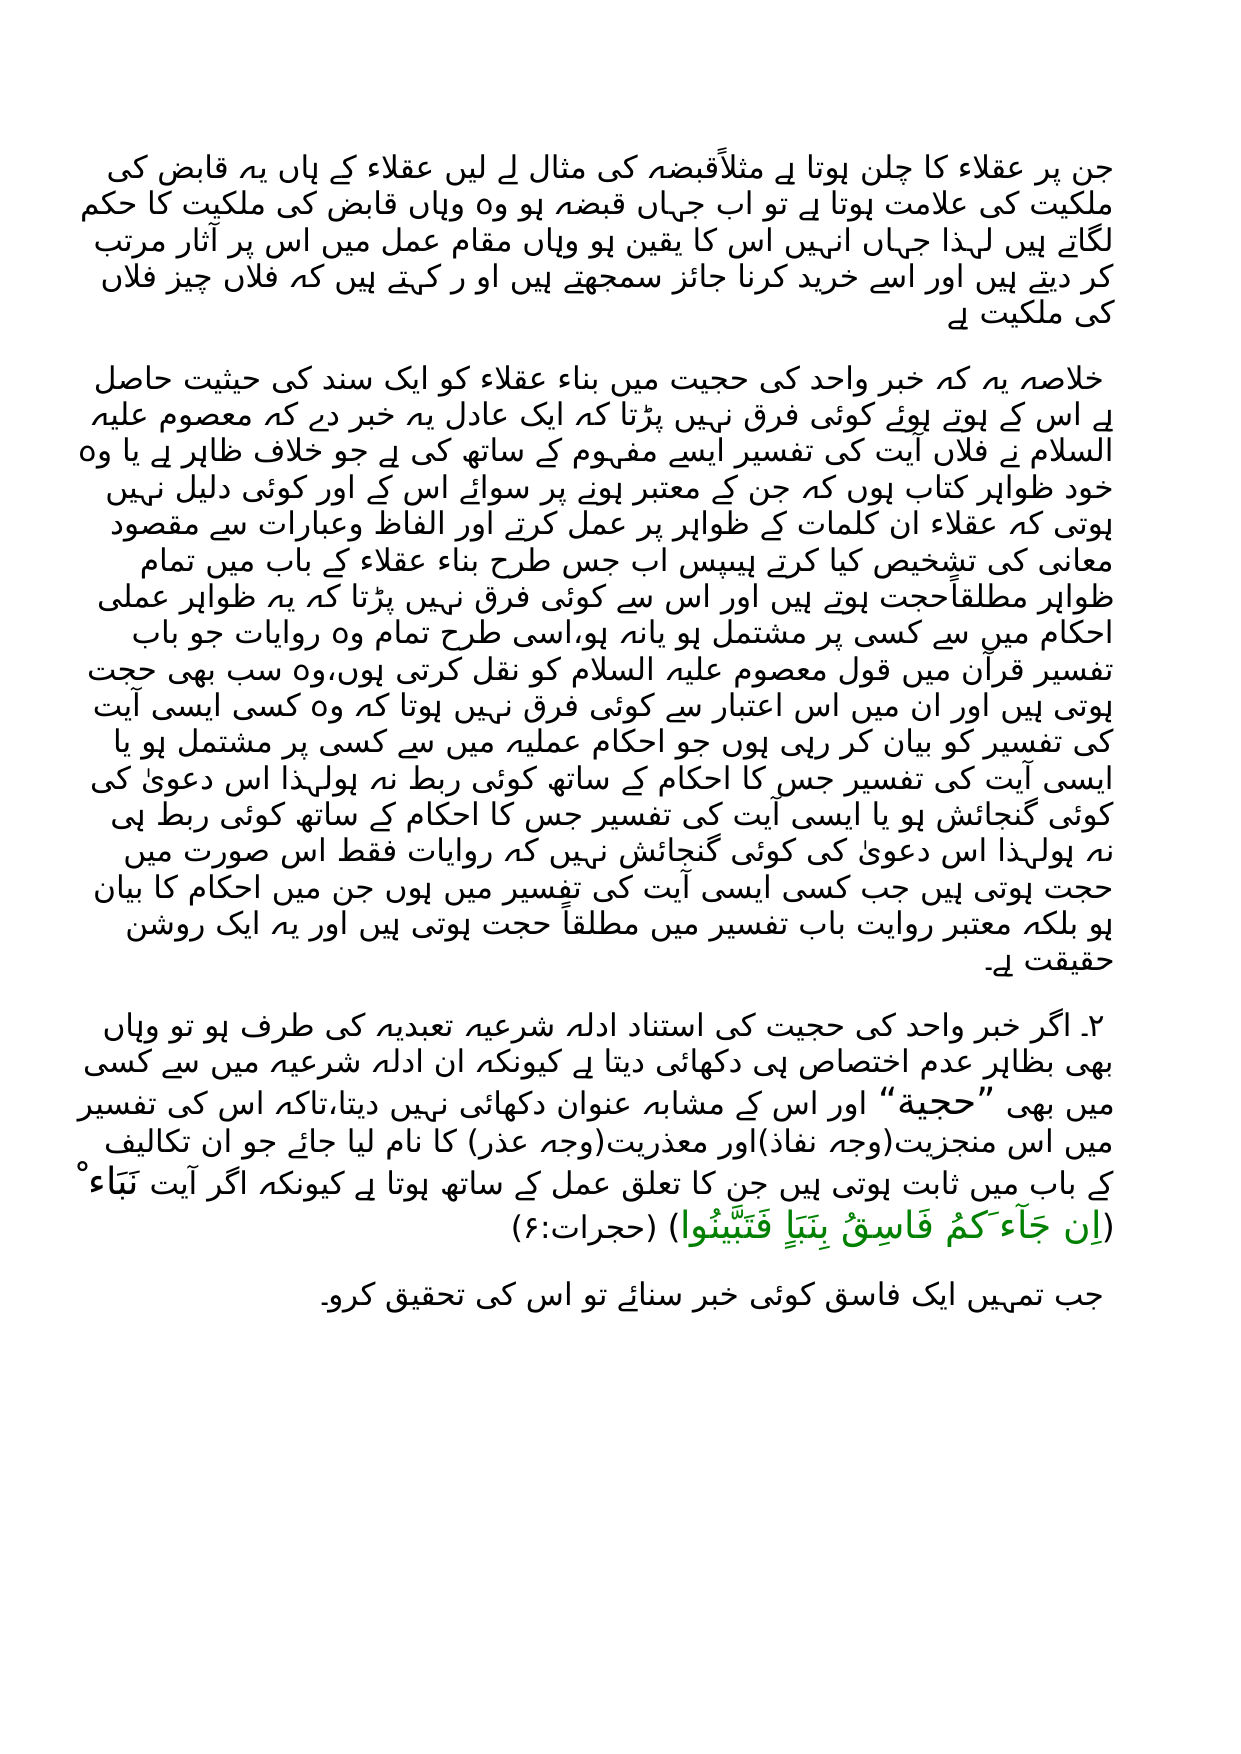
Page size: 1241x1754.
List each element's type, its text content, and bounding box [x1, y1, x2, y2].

text جن پر عقلاء کا چلن ہوتا ہے مثلاًقبضہ کی مثال لے لیں عقلاء کے ہاں یہ قابض کی ملکیت کی علامت ہوتا ہے تو اب جہاں قبضہ ہو وہ وہاں قابض کی ملکیت کا حکم لگاتے ہیں لہذا جہاں انہیں اس کا یقین ہو وہاں مقام عمل میں اس پر آثار مرتب کر دیتے ہیں اور اسے خرید کرنا جائز سمجھتے ہیں او ر کہتے ہیں کہ فلاں چیز فلاں کی ملکیت ہے [72, 149, 1114, 331]
text خلاصہ یہ کہ خبر واحد کی حجیت میں بناء عقلاء کو ایک سند کی حیثیت حاصل ہے اس کے ہوتے ہوئے کوئی فرق نہیں پڑتا کہ ایک عادل یہ خبر دے کہ معصوم علیہ السلام نے فلاں آیت کی تفسیر ایسے مفہوم کے ساتھ کی ہے جو خلاف ظاہر ہے یا وہ خود ظواہر کتاب ہوں کہ جن کے معتبر ہونے پر سوائے اس کے اور کوئی دلیل نہیں ہوتی کہ عقلاء ان کلمات کے ظواہر پر عمل کرتے اور الفاظ وعبارات سے مقصود معانی کی تشخیص کیا کرتے ہیںپس اب جس طرح بناء عقلاء کے باب میں تمام ظواہر مطلقاًحجت ہوتے ہیں اور اس سے کوئی فرق نہیں پڑتا کہ یہ ظواہر عملی احکام میں سے کسی پر مشتمل ہو یانہ ہو،اسی طرح تمام وہ روایات جو باب تفسیر قرآن میں قول معصوم علیہ السلام کو نقل کرتی ہوں،وہ سب بھی حجت ہوتی ہیں اور ان میں اس اعتبار سے کوئی فرق نہیں ہوتا کہ وہ کسی ایسی آیت کی تفسیر کو بیان کر رہی ہوں جو احکام عملیہ میں سے کسی پر مشتمل ہو یا ایسی آیت کی تفسیر جس کا احکام کے ساتھ کوئی ربط نہ ہولہذا اس دعویٰ کی کوئی گنجائش ہو یا ایسی آیت کی تفسیر جس کا احکام کے ساتھ کوئی ربط ہی نہ ہولہذا اس دعویٰ کی کوئی گنجائش نہیں کہ روایات فقط اس صورت میں حجت ہوتی ہیں جب کسی ایسی آیت کی تفسیر میں ہوں جن میں احکام کا بیان ہو بلکہ معتبر روایت باب تفسیر میں مطلقاً حجت ہوتی ہیں اور یہ ایک روشن حقیقت ہے۔ [72, 360, 1114, 978]
text جب تمہیں ایک فاسق کوئی خبر سنائے تو اس کی تحقیق کرو۔ [72, 1276, 1114, 1313]
text ۲۔ اگر خبر واحد کی حجیت کی استناد ادلہ شرعیہ تعبدیہ کی طرف ہو تو وہاں بھی بظاہر عدم اختصاص ہی دکھائی دیتا ہے کیونکہ ان ادلہ شرعیہ میں سے کسی میں بھی ”حجیة“ اور اس کے مشابہ عنوان دکھائی نہیں دیتا،تاکہ اس کی تفسیر میں اس منجزیت(وجہ نفاذ)اور معذریت(وجہ عذر) کا نام لیا جائے جو ان تکالیف کے باب میں ثابت ہوتی ہیں جن کا تعلق عمل کے ساتھ ہوتا ہے کیونکہ اگر آیت نَبَاء ْ (اِن جَآء َکمُ فَاسِقُ بِنَبَاٍ فَتَبَّینُوا) (حجرات:۶) [72, 1007, 1114, 1247]
